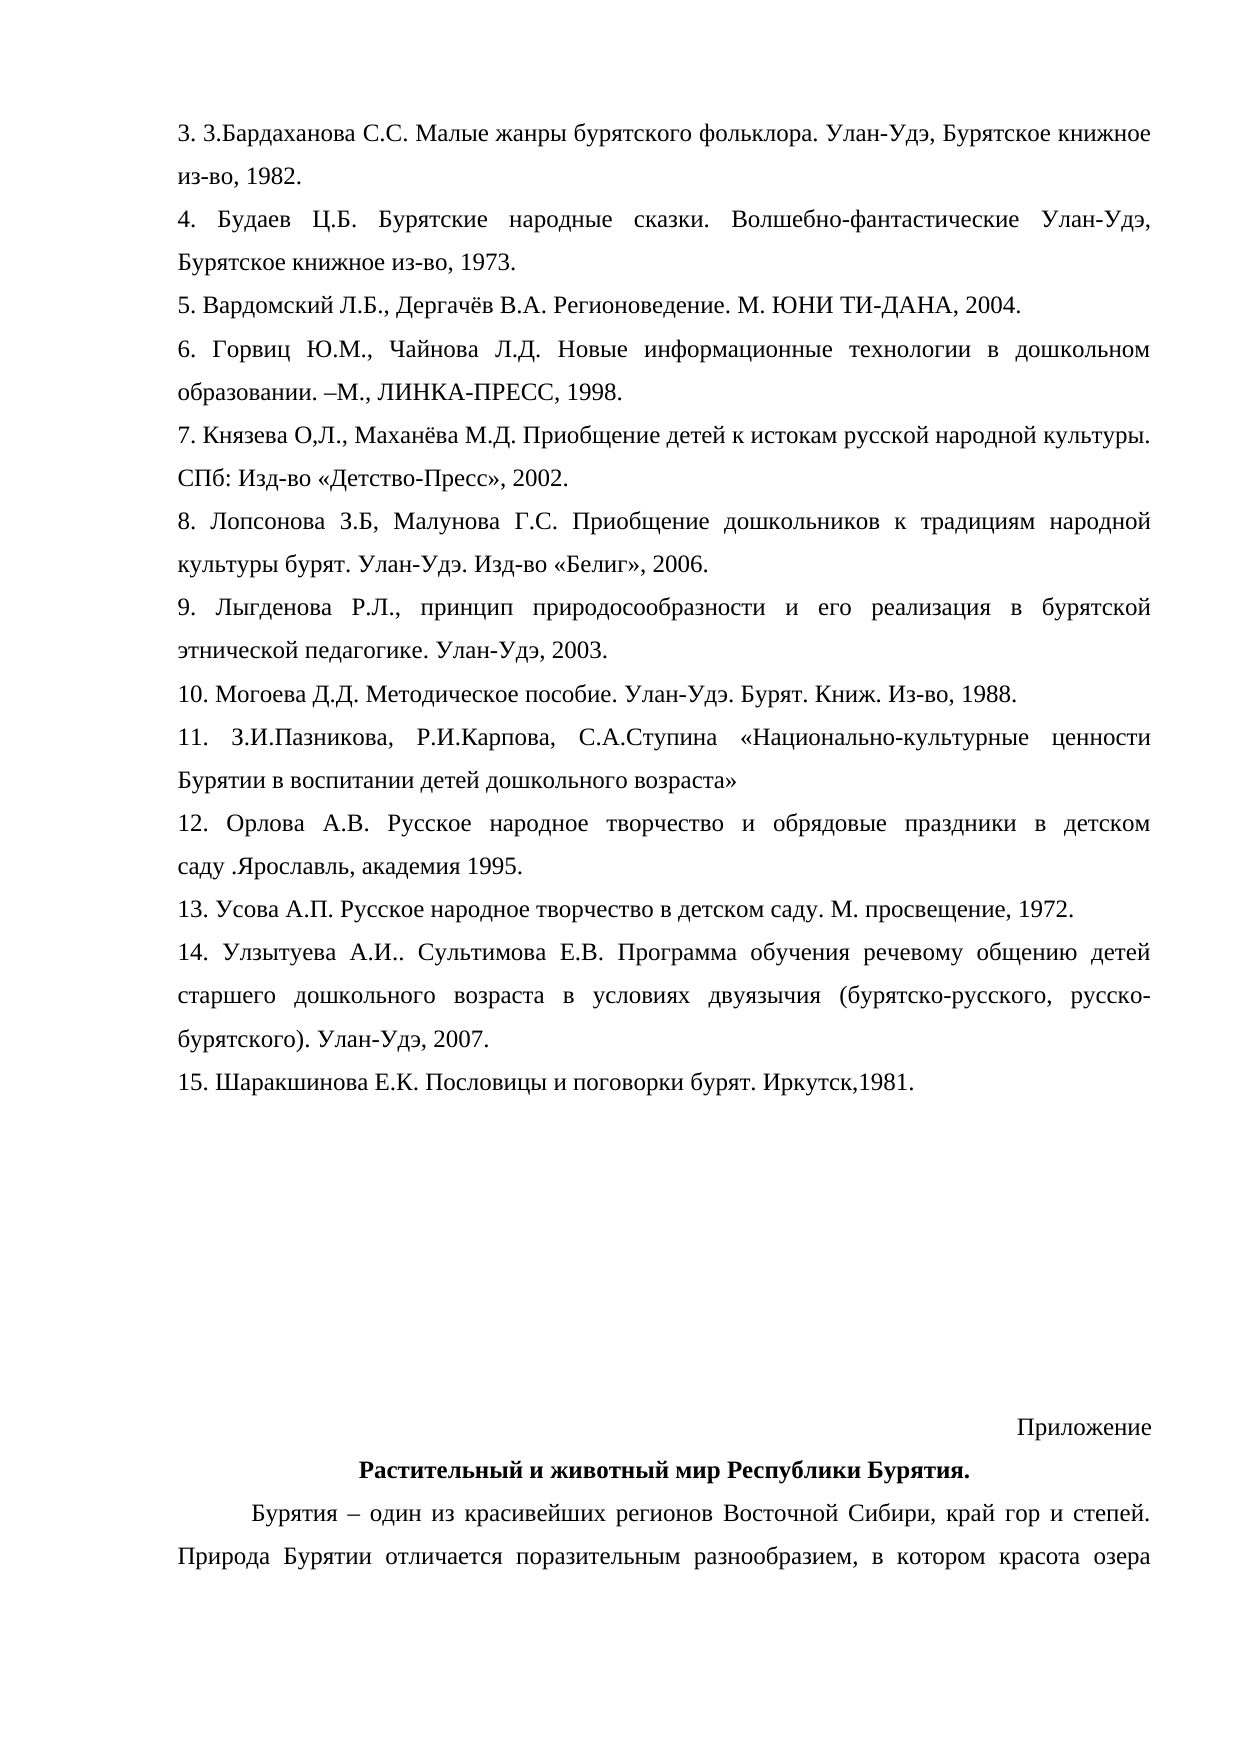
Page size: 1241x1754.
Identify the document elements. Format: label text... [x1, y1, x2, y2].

text 6. Горвиц Ю.М., Чайнова Л.Д. Новые информационные технологии в дошкольном образовании. –М., ЛИНКА-ПРЕСС, 1998. [177, 334, 1152, 406]
text 8. Лопсонова З.Б, Малунова Г.С. Приобщение дошкольников к традициям народной культуры бурят. Улан-Удэ. Изд-во «Белиг», 2006. [177, 506, 1152, 578]
text Растительный и животный мир Республики Бурятия. [177, 1455, 1152, 1484]
text 14. Улзытуева А.И.. Сультимова Е.В. Программа обучения речевому общению детей старшего дошкольного возраста в условиях двуязычия (бурятско-русского, русско-бурятского). Улан-Удэ, 2007. [177, 937, 1152, 1052]
text 7. Князева О,Л., Маханёва М.Д. Приобщение детей к истокам русской народной культуры. СПб: Изд-во «Детство-Пресс», 2002. [177, 420, 1152, 492]
text 10. Могоева Д.Д. Методическое пособие. Улан-Удэ. Бурят. Книж. Из-во, 1988. [177, 679, 1152, 707]
text Приложение [177, 1412, 1152, 1441]
text 5. Вардомский Л.Б., Дергачёв В.А. Регионоведение. М. ЮНИ ТИ-ДАНА, 2004. [177, 291, 1152, 319]
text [177, 1498, 1152, 1570]
text 13. Усова А.П. Русское народное творчество в детском саду. М. просвещение, 1972. [177, 894, 1152, 923]
text 4. Будаев Ц.Б. Бурятские народные сказки. Волшебно-фантастические Улан-Удэ, Бурятское книжное из-во, 1973. [177, 204, 1152, 276]
text 12. Орлова А.В. Русское народное творчество и обрядовые праздники в детском саду .Ярославль, академия 1995. [177, 808, 1152, 880]
text 11. З.И.Пазникова, Р.И.Карпова, С.А.Ступина «Национально-культурные ценности Бурятии в воспитании детей дошкольного возраста» [177, 722, 1152, 794]
text 3. 3.Бардаханова С.С. Малые жанры бурятского фольклора. Улан-Удэ, Бурятское книжное из-во, 1982. [177, 118, 1152, 190]
text 15. Шаракшинова Е.К. Пословицы и поговорки бурят. Иркутск,1981. [177, 1067, 1152, 1096]
text 9. Лыгденова Р.Л., принцип природосообразности и его реализация в бурятской этнической педагогике. Улан-Удэ, 2003. [177, 592, 1152, 664]
